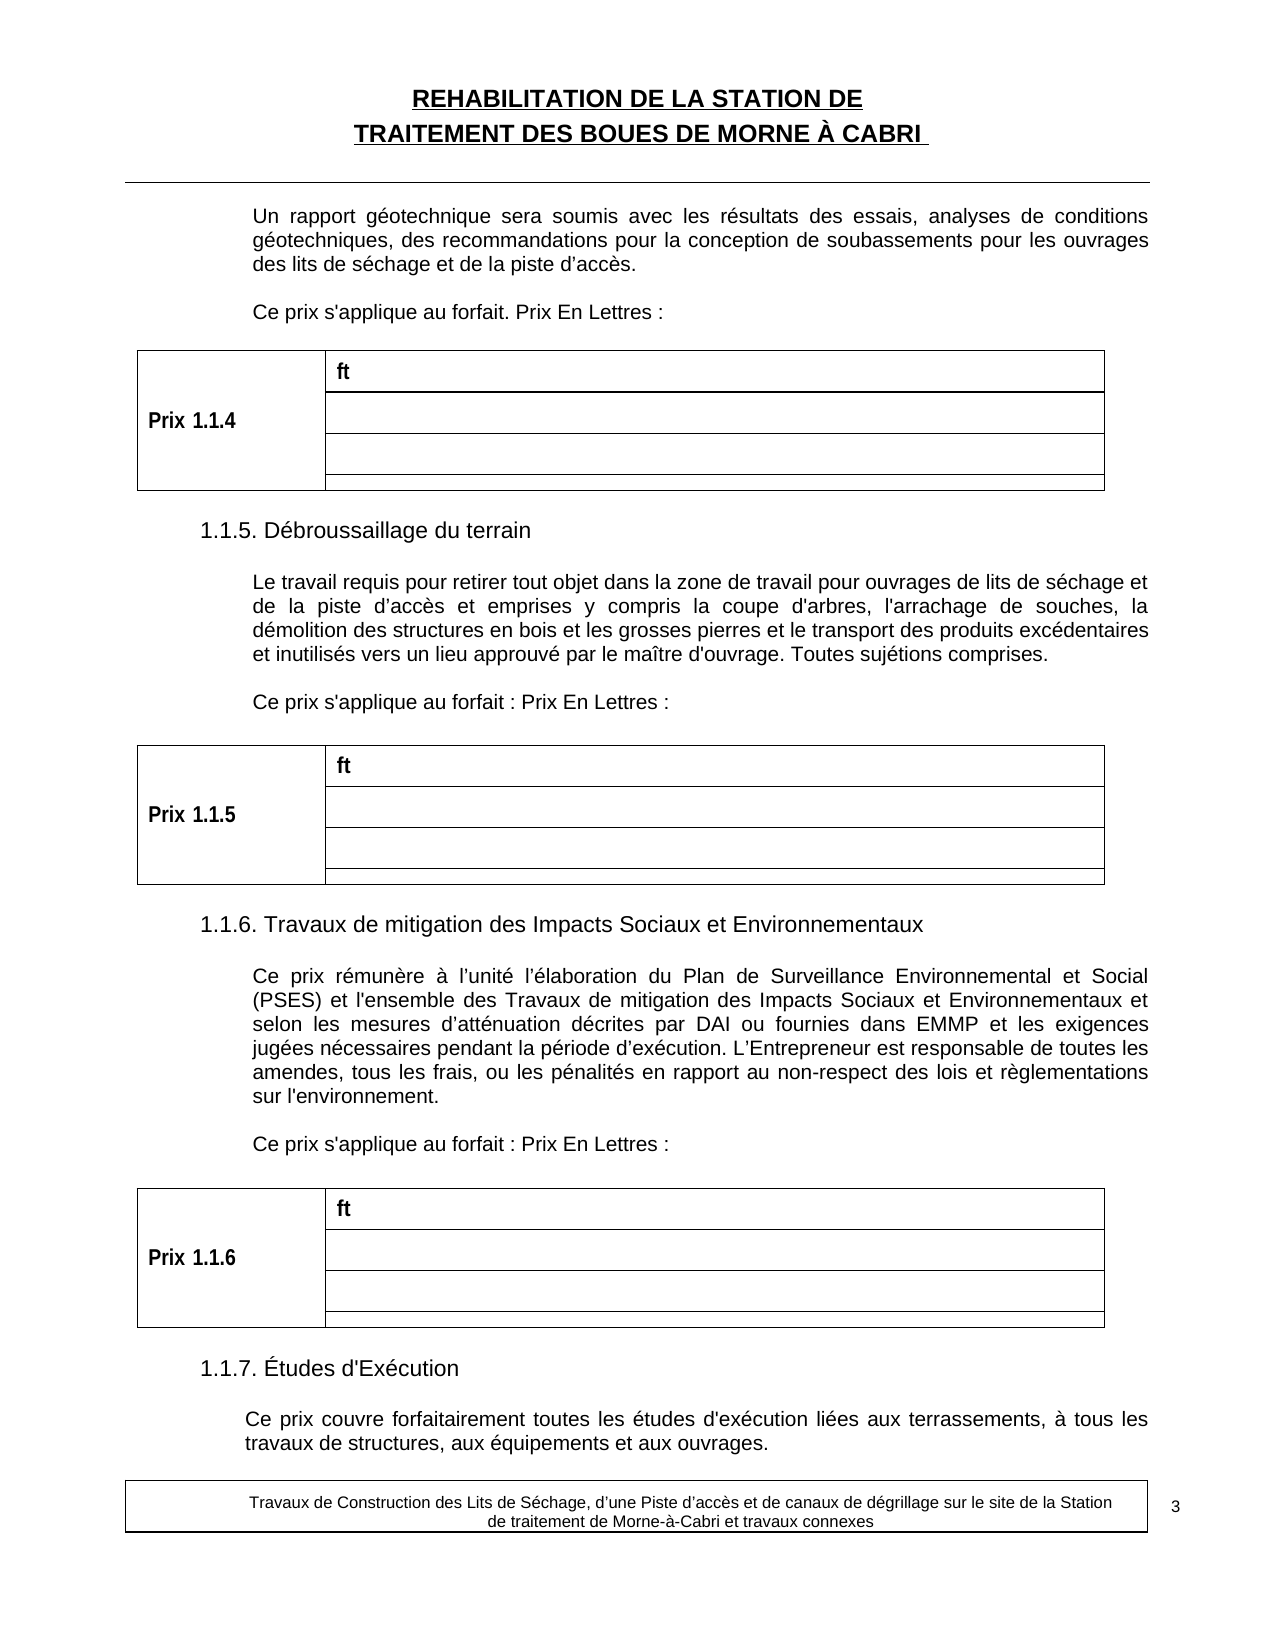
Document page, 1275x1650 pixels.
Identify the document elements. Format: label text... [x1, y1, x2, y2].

list Ce prix couvre forfaitairement toutes les études d'exécution liées aux terrassements, à tous les travaux de structures, aux équipements et aux ouvrages. [245, 1407, 1150, 1455]
table_cell [326, 475, 1104, 490]
table_header Prix 1.1.5 [138, 746, 325, 884]
table_header Prix 1.1.4 [138, 351, 325, 490]
list Débroussaillage du terrain [200, 517, 1150, 543]
table_header ft [326, 1189, 1104, 1229]
table_cell [326, 434, 1104, 473]
table_cell [326, 1271, 1104, 1311]
table_cell [326, 1230, 1104, 1270]
table_header ft [326, 746, 1104, 786]
list Le travail requis pour retirer tout objet dans la zone de travail pour ouvrages de lits de séchage et de la piste d’accès et emprises y compris la coupe d'arbres, l'arrachage de souches, la démolition des structures en bois et les grosses pierres et le transport des produits excédentaires et inutilisés vers un lieu approuvé par le maître d'ouvrage. Toutes sujétions comprises. [252, 570, 1150, 666]
list Ce prix s'applique au forfait : Prix En Lettres : [232, 1132, 1150, 1156]
list Études d'Exécution [200, 1354, 1150, 1381]
table_cell [326, 393, 1104, 432]
list Ce prix rémunère à l’unité l’élaboration du Plan de Surveillance Environnemental et Social (PSES) et l'ensemble des Travaux de mitigation des Impacts Sociaux et Environnementaux et selon les mesures d’atténuation décrites par DAI ou fournies dans EMMP et les exigences jugées nécessaires pendant la période d’exécution. L’Entrepreneur est responsable de toutes les amendes, tous les frais, ou les pénalités en rapport au non-respect des lois et règlementations sur l'environnement. [252, 964, 1150, 1108]
table_cell [326, 869, 1104, 884]
table_cell [326, 828, 1104, 868]
text Ce prix s'applique au forfait. Prix En Lettres : [179, 300, 1150, 324]
table_header ft [326, 351, 1104, 391]
list Travaux de mitigation des Impacts Sociaux et Environnementaux [200, 911, 1150, 938]
list Ce prix s'applique au forfait : Prix En Lettres : [232, 690, 1150, 714]
table_cell [326, 1312, 1104, 1327]
table_cell [326, 787, 1104, 827]
text Un rapport géotechnique sera soumis avec les résultats des essais, analyses de conditions géotechniques, des recommandations pour la conception de soubassements pour les ouvrages des lits de séchage et de la piste d’accès. [252, 204, 1150, 276]
table_header Prix 1.1.6 [138, 1189, 325, 1327]
